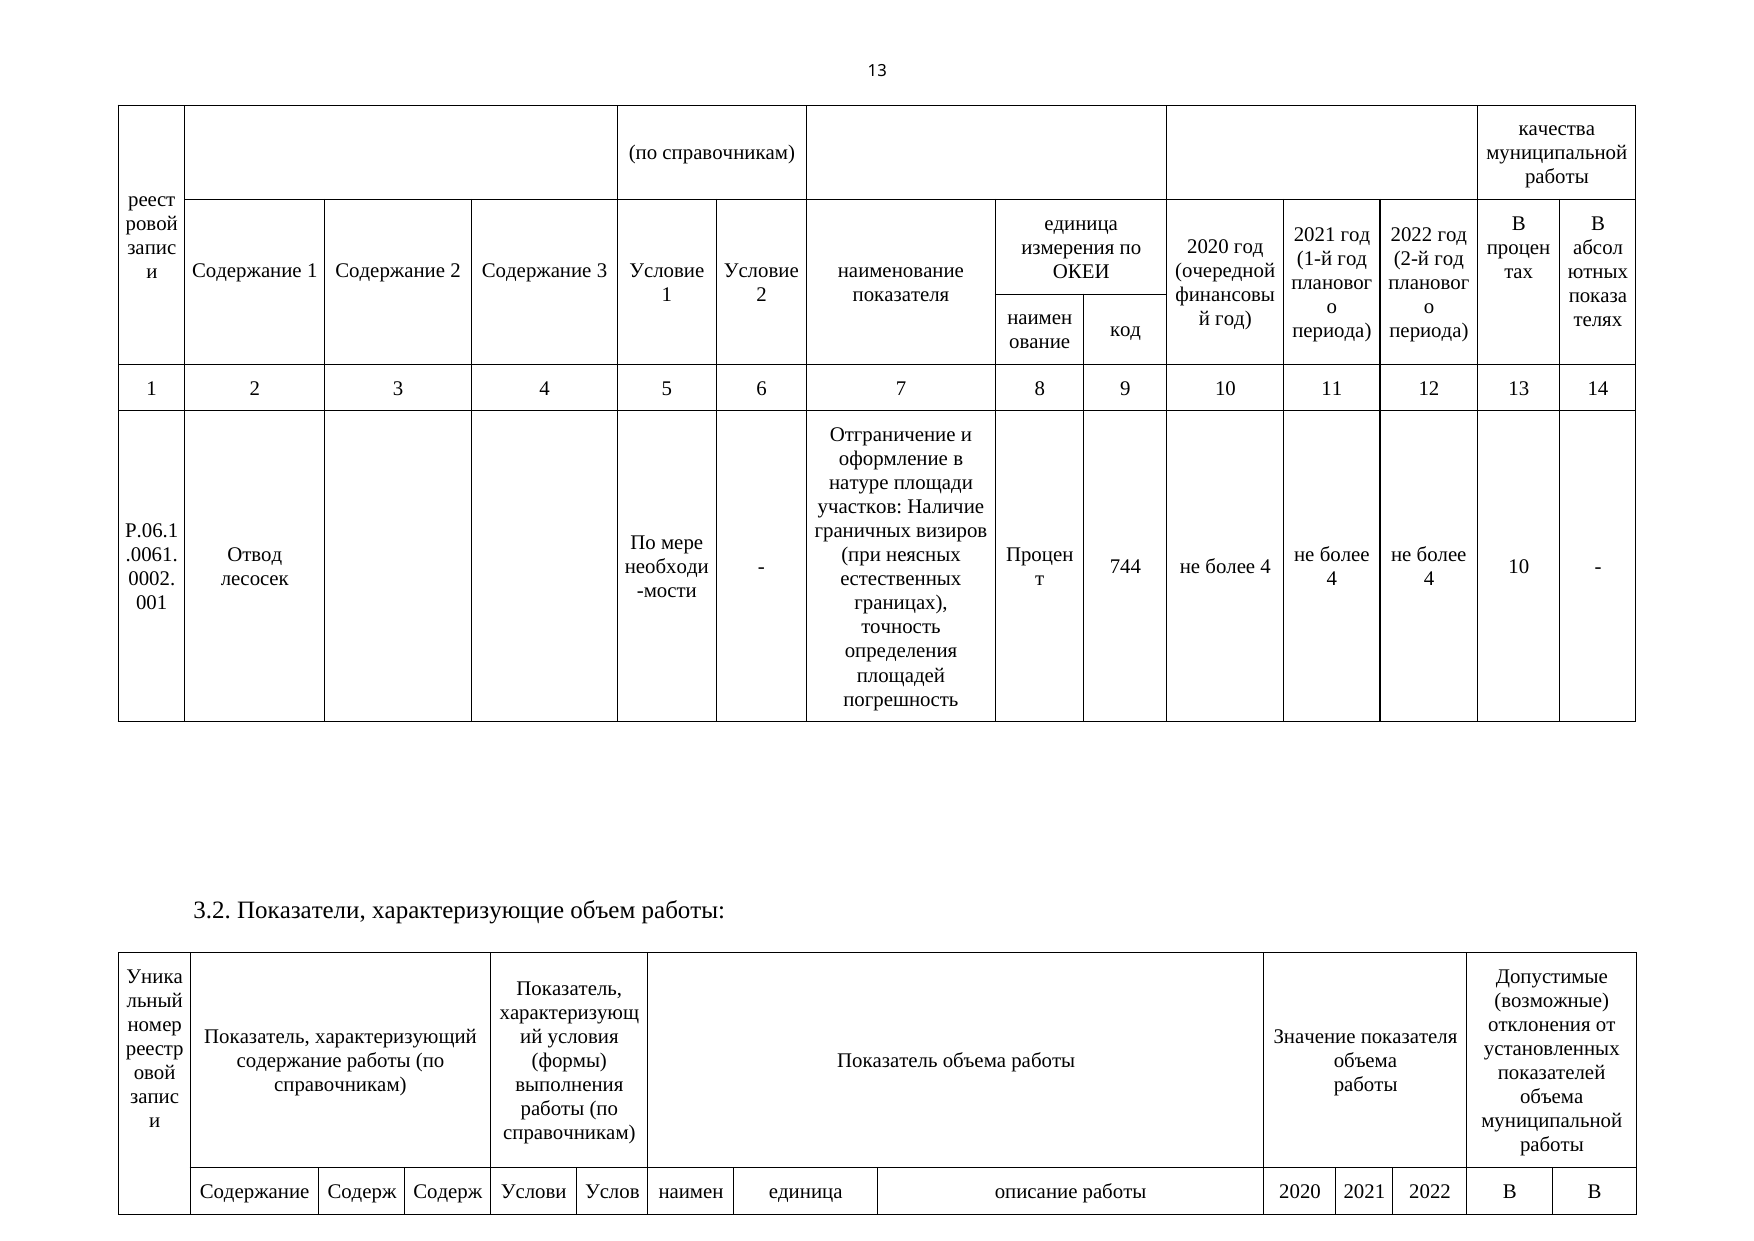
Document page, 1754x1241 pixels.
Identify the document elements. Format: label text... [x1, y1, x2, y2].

table_cell Содержание 3 [405, 1168, 490, 1213]
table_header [185, 106, 617, 199]
table_cell 4 [472, 365, 617, 410]
table_cell Условие 2 [577, 1168, 647, 1213]
table_header Значение показателя объема работы [1264, 953, 1466, 1167]
table_cell 7 [807, 365, 995, 410]
table_cell 2 [185, 365, 324, 410]
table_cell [734, 1168, 877, 1213]
table_cell 6 [717, 365, 806, 410]
table_header Показатель, характеризующий условия (формы) выполнения работы (по справочникам) [491, 953, 647, 1167]
table_cell В процентах [1478, 200, 1559, 364]
table_cell 5 [618, 365, 716, 410]
table_cell Содержание 2 [325, 200, 471, 364]
table_cell 13 [1478, 365, 1559, 410]
table_cell не более 4 [1284, 411, 1379, 721]
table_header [1478, 106, 1635, 199]
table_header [1167, 106, 1477, 199]
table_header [119, 106, 184, 364]
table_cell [1264, 1168, 1335, 1213]
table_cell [1393, 1168, 1466, 1213]
table_cell описание работы [878, 1168, 1263, 1213]
table_header Уникальный номер реестровой записи [119, 953, 190, 1213]
table_cell Содержание 2 [319, 1168, 404, 1213]
table_cell Условие 2 [717, 200, 806, 364]
table_cell Процент [996, 411, 1083, 721]
table_cell 12 [1381, 365, 1477, 410]
text 3.2. Показатели, характеризующие объем работы: [118, 895, 1636, 923]
table_cell Содержание 3 [472, 200, 617, 364]
table_cell 14 [1560, 365, 1635, 410]
table_header Показатель объема работы [648, 953, 1263, 1167]
table_cell [325, 411, 471, 721]
table_header Показатель, характеризующий содержание работы (по справочникам) [191, 953, 490, 1167]
table_cell единица измерения по ОКЕИ [996, 200, 1166, 293]
table_cell 744 [1084, 411, 1166, 721]
table_cell Условие 1 [491, 1168, 576, 1213]
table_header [807, 106, 1166, 199]
table_cell [472, 411, 617, 721]
table_cell 10 [1478, 411, 1559, 721]
table_cell 10 [1167, 365, 1283, 410]
table_cell наименование [996, 295, 1083, 364]
table_cell 2022 год (2-й год планового периода) [1381, 200, 1477, 364]
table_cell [1336, 1168, 1392, 1213]
table_cell - [717, 411, 806, 721]
table_cell Р.06.1.0061.0002.001 [119, 411, 184, 721]
table_cell - [1560, 411, 1635, 721]
table_cell 3 [325, 365, 471, 410]
table_cell не более 4 [1167, 411, 1283, 721]
table_cell Содержание 1 [185, 200, 324, 364]
table_cell 1 [119, 365, 184, 410]
table_header Допустимые (возможные) отклонения от установленных показателей объема муниципальной работы [1467, 953, 1636, 1167]
table_cell Отграничение и оформление в натуре площади участков: Наличие граничных визиров (при неясных естественных границах), точность определения площадей погрешность [807, 411, 995, 721]
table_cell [1553, 1168, 1636, 1213]
table_cell Содержание 1 [191, 1168, 318, 1213]
table_cell наименование показателя [807, 200, 995, 364]
table_cell Отвод лесосек [185, 411, 324, 721]
table_cell 9 [1084, 365, 1166, 410]
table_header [618, 106, 806, 199]
table_cell В процентах [1467, 1168, 1552, 1213]
table_cell 2020 год (очередной финансовый год) [1167, 200, 1283, 364]
table_cell 2021 год (1-й год планового периода) [1284, 200, 1379, 364]
table_cell 11 [1284, 365, 1379, 410]
table_cell По мере необходи-мости [618, 411, 716, 721]
table_cell Условие 1 [618, 200, 716, 364]
table_cell код [1084, 295, 1166, 364]
table_cell не более 4 [1381, 411, 1477, 721]
table_cell В абсолютных показателях [1560, 200, 1635, 364]
table_cell 8 [996, 365, 1083, 410]
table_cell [648, 1168, 733, 1213]
